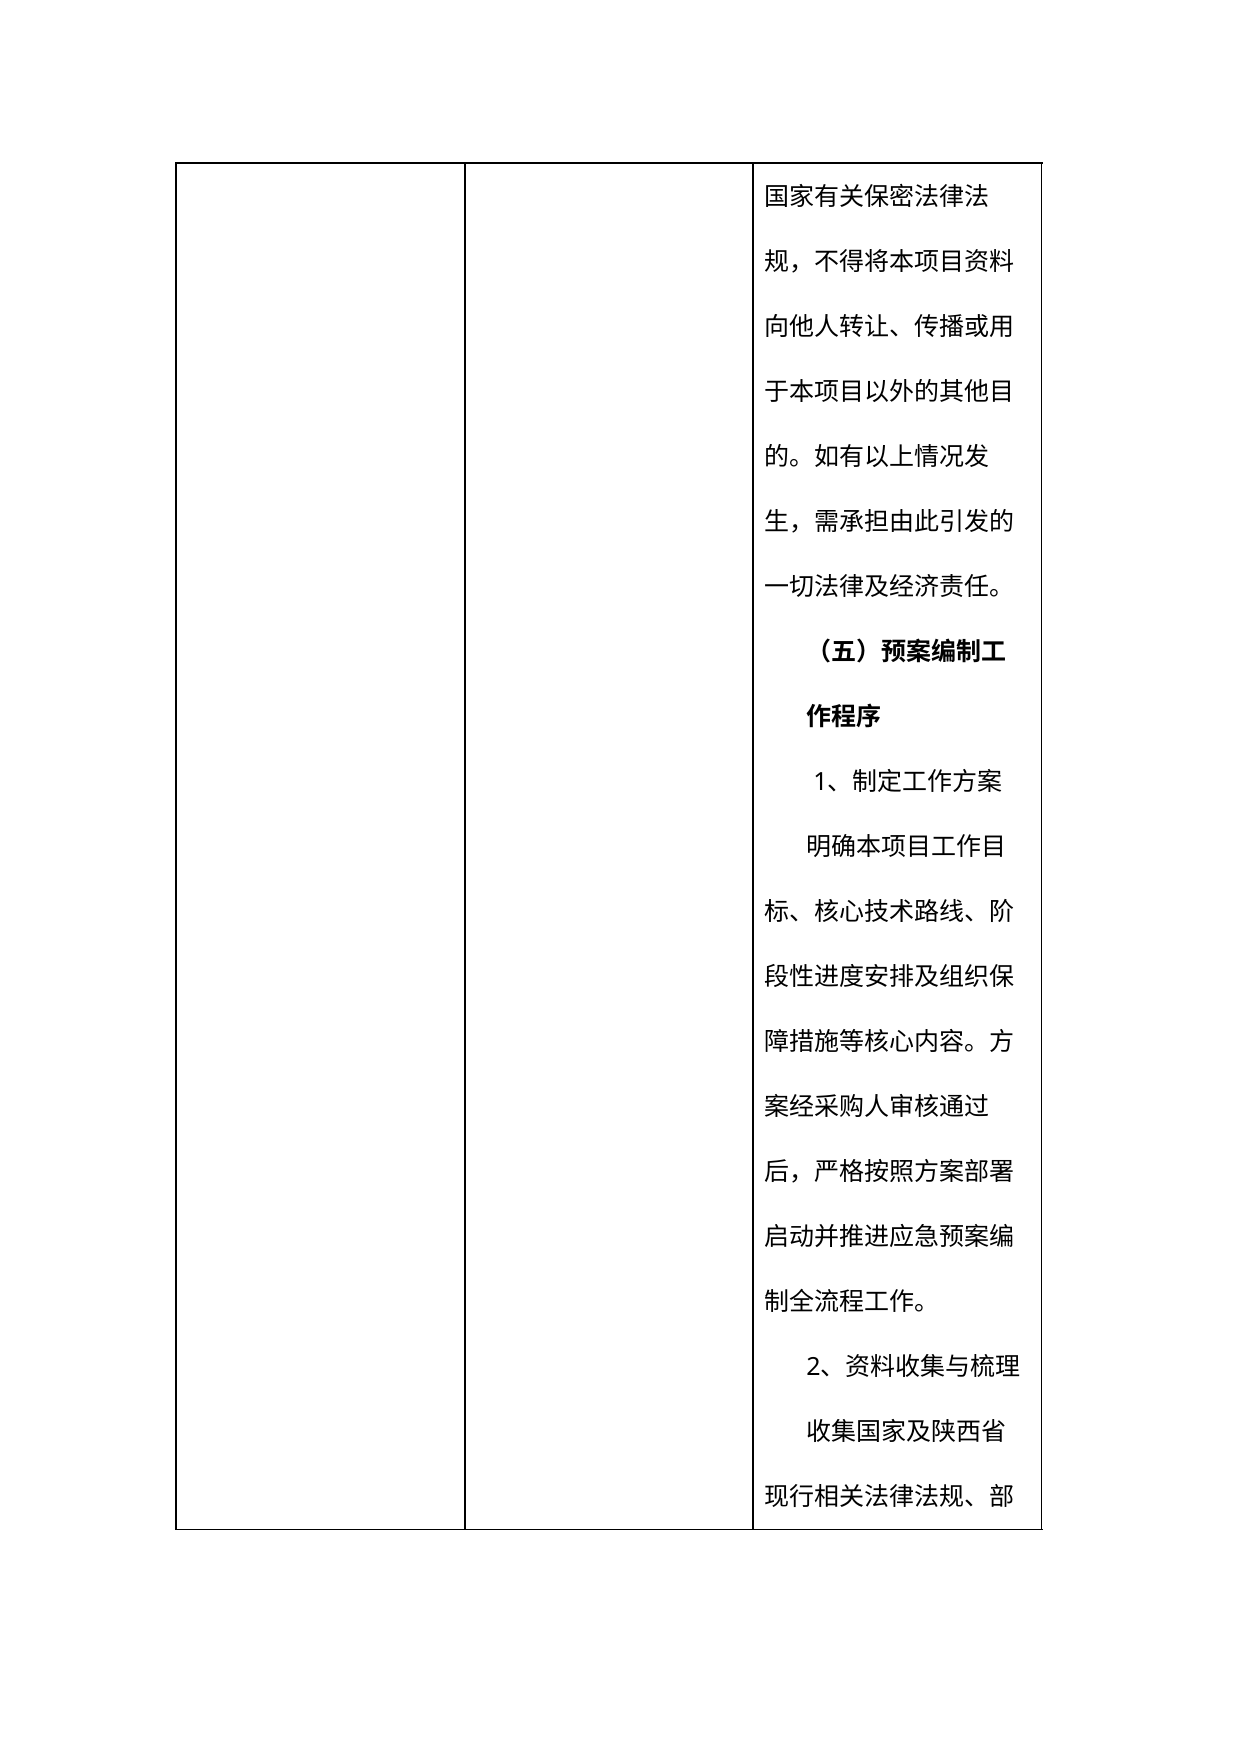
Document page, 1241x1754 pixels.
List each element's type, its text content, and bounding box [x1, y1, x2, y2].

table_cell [754, 164, 1041, 1528]
table_cell 1 [177, 164, 464, 1528]
table_cell [466, 164, 752, 1528]
